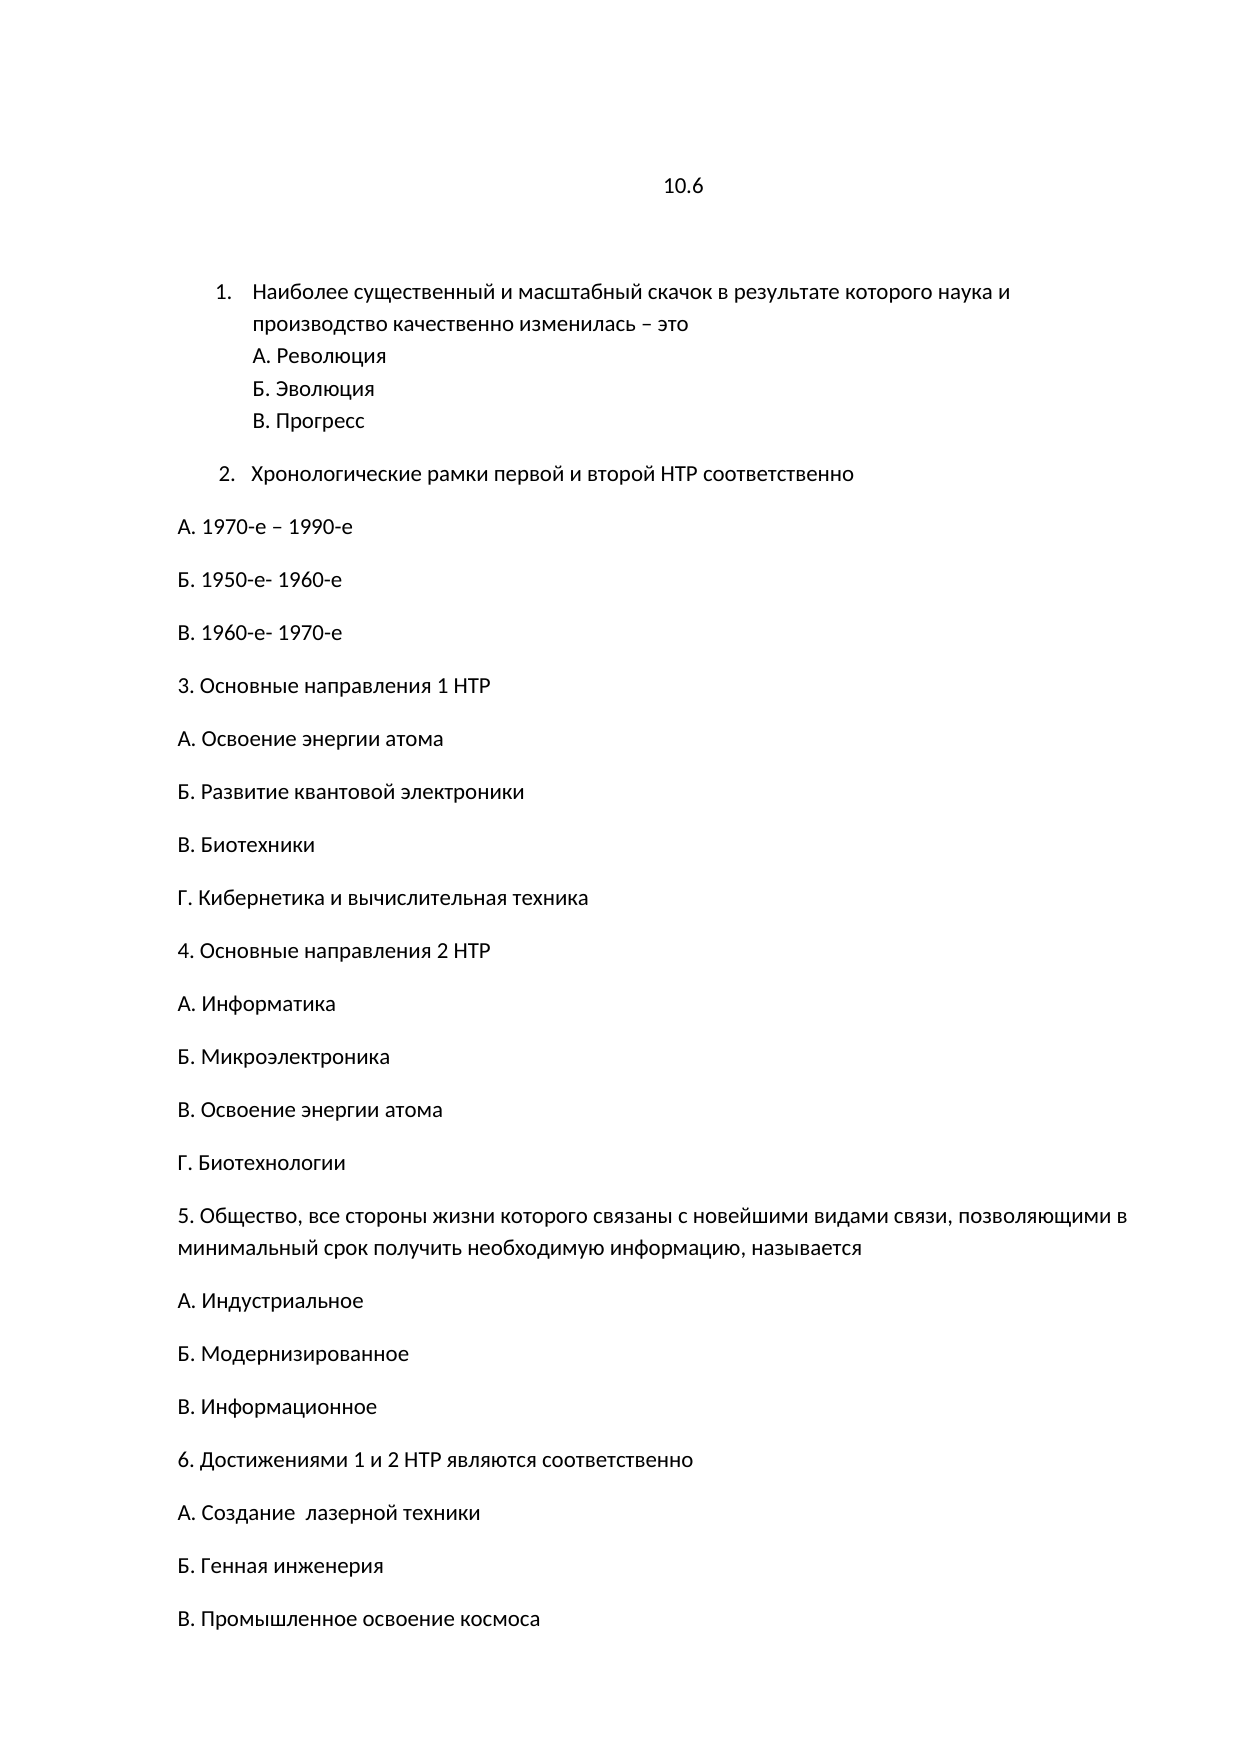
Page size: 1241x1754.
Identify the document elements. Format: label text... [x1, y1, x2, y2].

list В. Прогресс [252, 406, 1152, 434]
text В. Биотехники [177, 830, 1152, 858]
text В. 1960-е- 1970-е [177, 618, 1152, 646]
text 10.6 [215, 171, 1152, 199]
text В. Освоение энергии атома [177, 1095, 1152, 1123]
text В. Промышленное освоение космоса [177, 1604, 1152, 1633]
text Б. 1950-е- 1960-е [177, 565, 1152, 593]
text В. Информационное [177, 1392, 1152, 1421]
list А. Революция [252, 342, 1152, 369]
text 6. Достижениями 1 и 2 НТР являются соответственно [177, 1446, 1152, 1473]
text Б. Генная инженерия [177, 1552, 1152, 1579]
text А. Индустриальное [177, 1286, 1152, 1314]
text А. Информатика [177, 989, 1152, 1017]
text 2. Хронологические рамки первой и второй НТР соответственно [177, 459, 1152, 487]
text А. Освоение энергии атома [177, 724, 1152, 752]
text Г. Кибернетика и вычислительная техника [177, 883, 1152, 911]
text Б. Развитие квантовой электроники [177, 777, 1152, 805]
list Наиболее существенный и масштабный скачок в результате которого наука и производство качественно изменилась – это [215, 277, 1152, 337]
text Б. Модернизированное [177, 1339, 1152, 1367]
text 5. Общество, все стороны жизни которого связаны с новейшими видами связи, позволяющими в минимальный срок получить необходимую информацию, называется [177, 1201, 1152, 1261]
list Б. Эволюция [252, 374, 1152, 402]
text Г. Биотехнологии [177, 1148, 1152, 1176]
text А. Создание лазерной техники [177, 1498, 1152, 1527]
text Б. Микроэлектроника [177, 1042, 1152, 1070]
text 3. Основные направления 1 НТР [177, 671, 1152, 699]
text А. 1970-е – 1990-е [177, 512, 1152, 540]
text 4. Основные направления 2 НТР [177, 936, 1152, 964]
